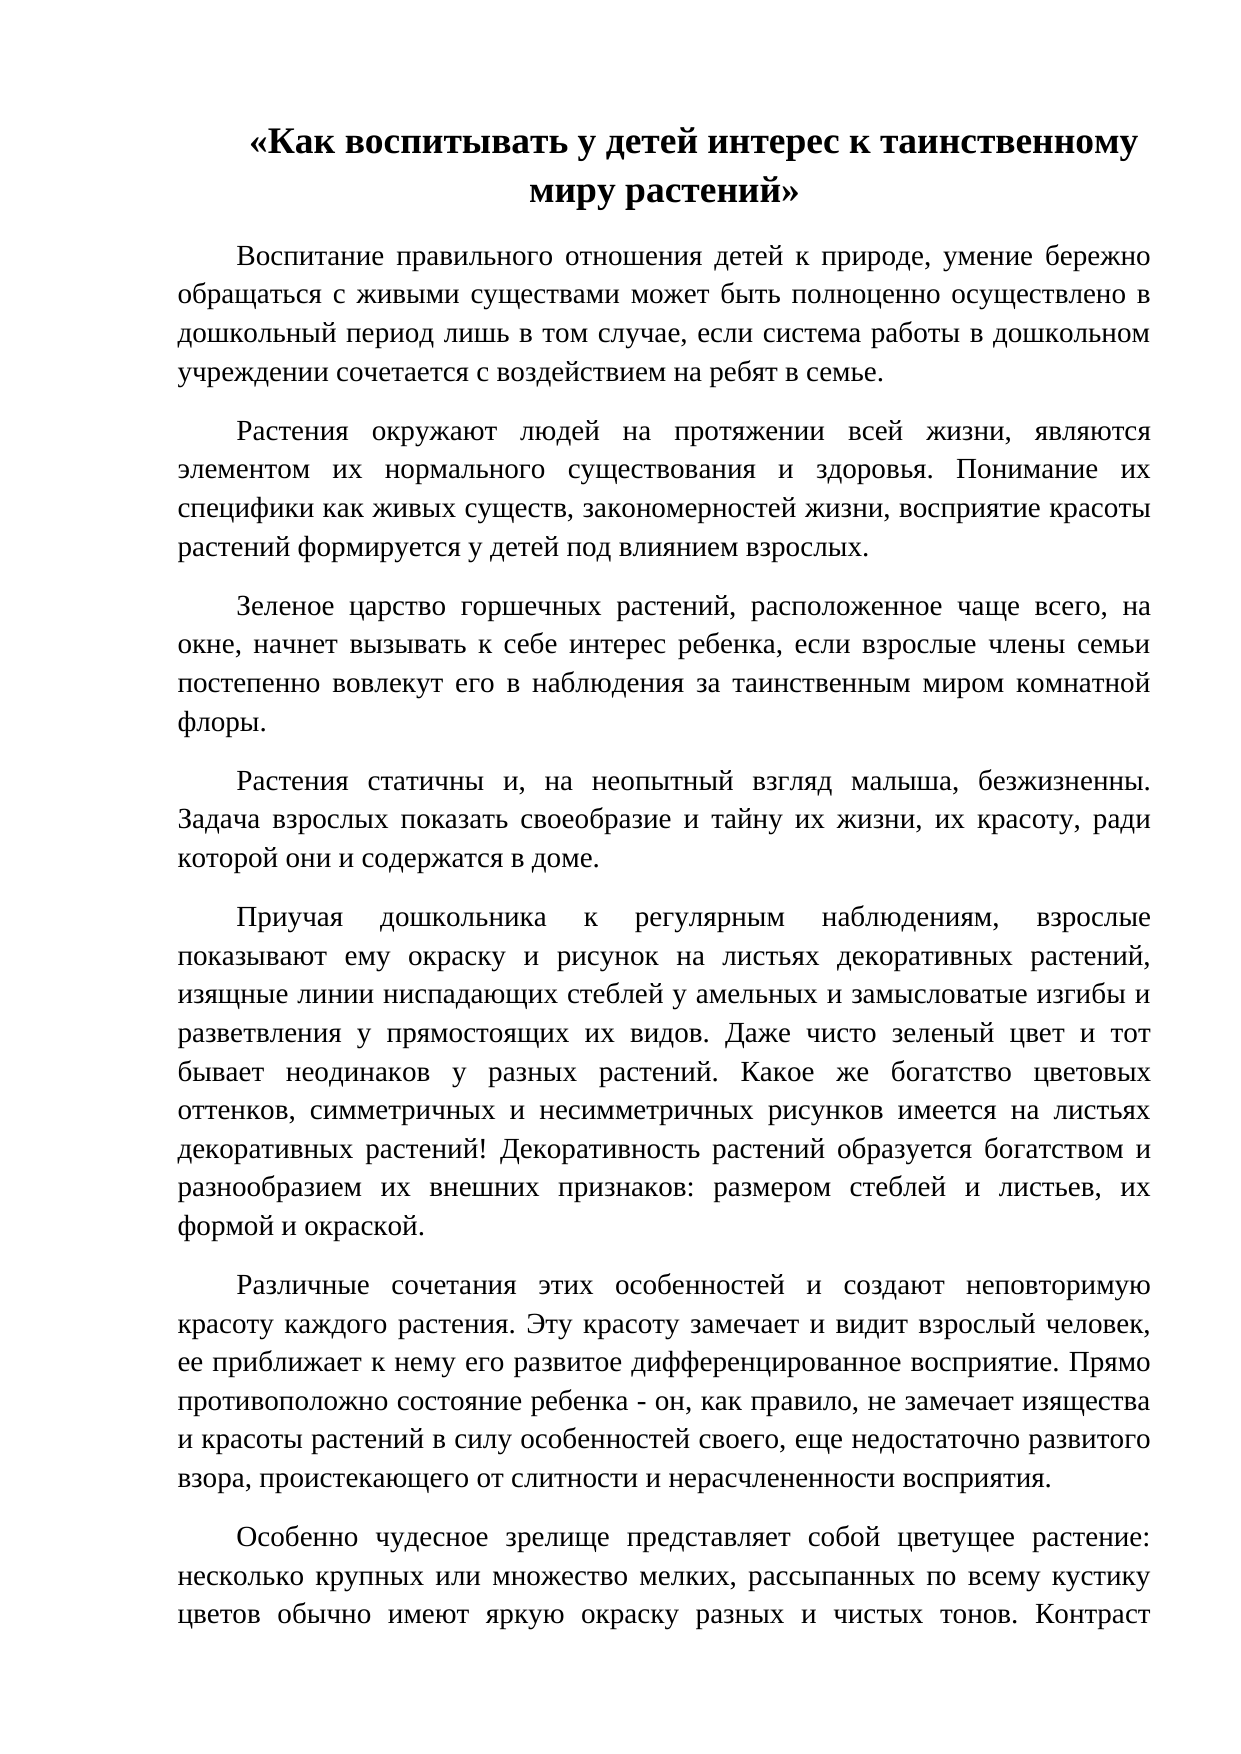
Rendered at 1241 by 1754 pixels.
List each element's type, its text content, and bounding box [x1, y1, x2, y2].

text Приучая дошкольника к регулярным наблюдениям, взрослые показывают ему окраску и рисунок на листьях декоративных растений, изящные линии ниспадающих стеблей у амельных и замысловатые изгибы и разветвления у прямостоящих их видов. Даже чисто зеленый цвет и тот бывает неодинаков у разных растений. Какое же богатство цветовых оттенков, симметричных и несимметричных рисунков имеется на листьях декоративных растений! Декоративность растений образуется богатством и разнообразием их внешних признаков: размером стеблей и листьев, их формой и окраской. [177, 899, 1152, 1241]
text Растения статичны и, на неопытный взгляд малыша, безжизненны. Задача взрослых показать своеобразие и тайну их жизни, их красоту, ради которой они и содержатся в доме. [177, 763, 1152, 874]
text Различные сочетания этих особенностей и создают неповторимую красоту каждого растения. Эту красоту замечает и видит взрослый человек, ее приближает к нему его развитое дифференцированное восприятие. Прямо противоположно состояние ребенка - он, как правило, не замечает изящества и красоты растений в силу особенностей своего, еще недостаточно развитого взора, проистекающего от слитности и нерасчлененности восприятия. [177, 1267, 1152, 1493]
text Зеленое царство горшечных растений, расположенное чаще всего, на окне, начнет вызывать к себе интерес ребенка, если взрослые члены семьи постепенно вовлекут его в наблюдения за таинственным миром комнатной флоры. [177, 588, 1152, 737]
text «Как воспитывать у детей интерес к таинственному миру растений» [177, 118, 1152, 211]
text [177, 1519, 1152, 1630]
text Воспитание правильного отношения детей к природе, умение бережно обращаться с живыми существами может быть полноценно осуществлено в дошкольный период лишь в том случае, если система работы в дошкольном учреждении сочетается с воздействием на ребят в семье. [177, 238, 1152, 387]
text Растения окружают людей на протяжении всей жизни, являются элементом их нормального существования и здоровья. Понимание их специфики как живых существ, закономерностей жизни, восприятие красоты растений формируется у детей под влиянием взрослых. [177, 413, 1152, 562]
